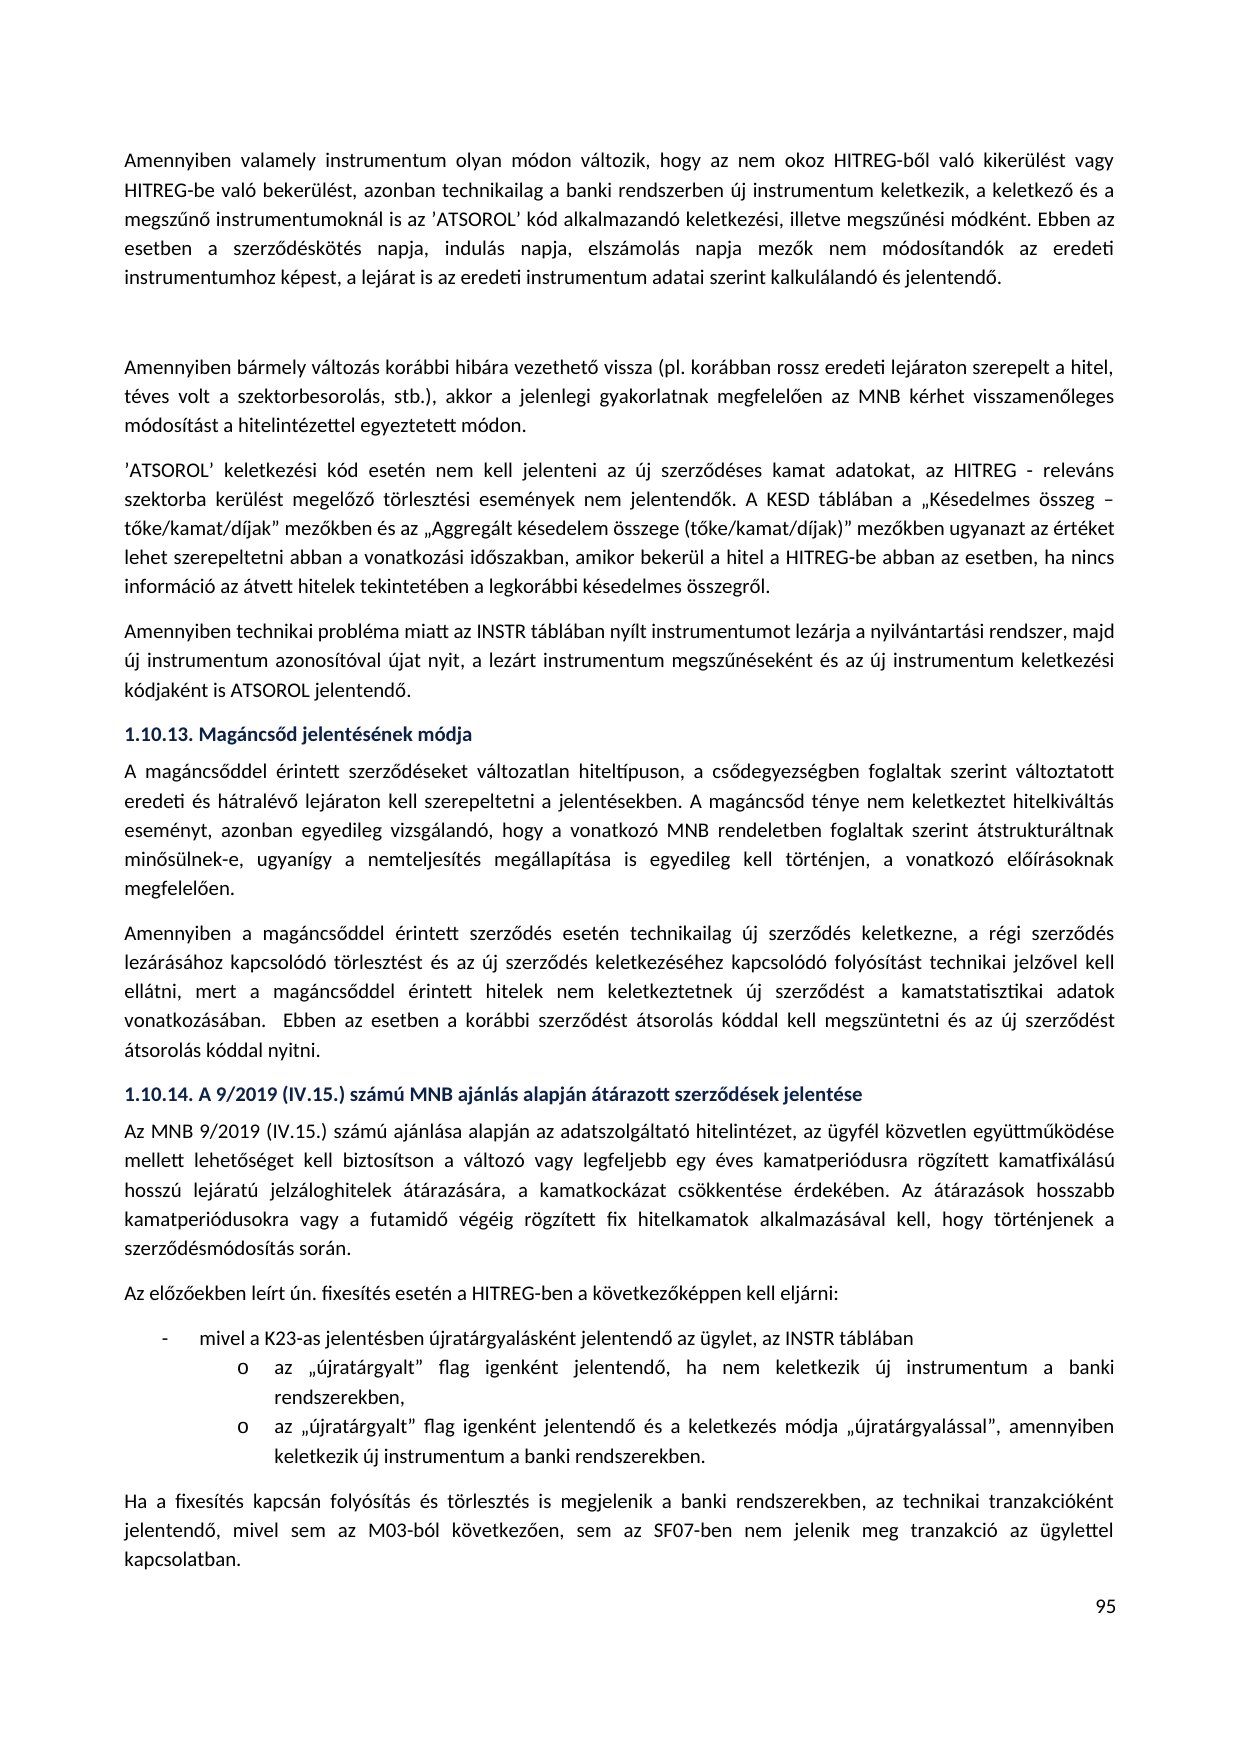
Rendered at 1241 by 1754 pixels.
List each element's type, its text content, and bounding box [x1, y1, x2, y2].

text ’ATSOROL’ keletkezési kód esetén nem kell jelenteni az új szerződéses kamat adatokat, az HITREG - releváns szektorba kerülést megelőző törlesztési események nem jelentendők. A KESD táblában a „Késedelmes összeg – tőke/kamat/díjak” mezőkben és az „Aggregált késedelem összege (tőke/kamat/díjak)” mezőkben ugyanazt az értéket lehet szerepeltetni abban a vonatkozási időszakban, amikor bekerül a hitel a HITREG-be abban az esetben, ha nincs információ az átvett hitelek tekintetében a legkorábbi késedelmes összegről. [124, 457, 1116, 599]
text Amennyiben a magáncsőddel érintett szerződés esetén technikailag új szerződés keletkezne, a régi szerződés lezárásához kapcsolódó törlesztést és az új szerződés keletkezéséhez kapcsolódó folyósítást technikai jelzővel kell ellátni, mert a magáncsőddel érintett hitelek nem keletkeztetnek új szerződést a kamatstatisztikai adatok vonatkozásában. Ebben az esetben a korábbi szerződést átsorolás kóddal kell megszüntetni és az új szerződést átsorolás kóddal nyitni. [124, 920, 1116, 1062]
text A magáncsőddel érintett szerződéseket változatlan hiteltípuson, a csődegyezségben foglaltak szerint változtatott eredeti és hátralévő lejáraton kell szerepeltetni a jelentésekben. A magáncsőd ténye nem keletkeztet hitelkiváltás eseményt, azonban egyedileg vizsgálandó, hogy a vonatkozó MNB rendeletben foglaltak szerint átstrukturáltnak minősülnek-e, ugyanígy a nemteljesítés megállapítása is egyedileg kell történjen, a vonatkozó előírásoknak megfelelően. [124, 759, 1116, 901]
list az „újratárgyalt” flag igenként jelentendő, ha nem keletkezik új instrumentum a banki rendszerekben, [237, 1354, 1116, 1409]
text Ha a fixesítés kapcsán folyósítás és törlesztés is megjelenik a banki rendszerekben, az technikai tranzakcióként jelentendő, mivel sem az M03-ból következően, sem az SF07-ben nem jelenik meg tranzakció az ügylettel kapcsolatban. [124, 1488, 1116, 1572]
text Amennyiben bármely változás korábbi hibára vezethető vissza (pl. korábban rossz eredeti lejáraton szerepelt a hitel, téves volt a szektorbesorolás, stb.), akkor a jelenlegi gyakorlatnak megfelelően az MNB kérhet visszamenőleges módosítást a hitelintézettel egyeztetett módon. [124, 354, 1116, 438]
subtitle A 9/2019 (IV.15.) számú MNB ajánlás alapján átárazott szerződések jelentése [124, 1082, 1116, 1107]
text Az előzőekben leírt ún. fixesítés esetén a HITREG-ben a következőképpen kell eljárni: [124, 1280, 1116, 1305]
list mivel a K23-as jelentésben újratárgyalásként jelentendő az ügylet, az INSTR táblában [162, 1325, 1116, 1350]
text Amennyiben technikai probléma miatt az INSTR táblában nyílt instrumentumot lezárja a nyilvántartási rendszer, majd új instrumentum azonosítóval újat nyit, a lezárt instrumentum megszűnéseként és az új instrumentum keletkezési kódjaként is ATSOROL jelentendő. [124, 618, 1116, 702]
list az „újratárgyalt” flag igenként jelentendő és a keletkezés módja „újratárgyalással”, amennyiben keletkezik új instrumentum a banki rendszerekben. [237, 1413, 1116, 1469]
subtitle Magáncsőd jelentésének módja [124, 722, 1116, 747]
text Az MNB 9/2019 (IV.15.) számú ajánlása alapján az adatszolgáltató hitelintézet, az ügyfél közvetlen együttműködése mellett lehetőséget kell biztosítson a változó vagy legfeljebb egy éves kamatperiódusra rögzített kamatfixálású hosszú lejáratú jelzáloghitelek átárazására, a kamatkockázat csökkentése érdekében. Az átárazások hosszabb kamatperiódusokra vagy a futamidő végéig rögzített fix hitelkamatok alkalmazásával kell, hogy történjenek a szerződésmódosítás során. [124, 1118, 1116, 1261]
text Amennyiben valamely instrumentum olyan módon változik, hogy az nem okoz HITREG-ből való kikerülést vagy HITREG-be való bekerülést, azonban technikailag a banki rendszerben új instrumentum keletkezik, a keletkező és a megszűnő instrumentumoknál is az ’ATSOROL’ kód alkalmazandó keletkezési, illetve megszűnési módként. Ebben az esetben a szerződéskötés napja, indulás napja, elszámolás napja mezők nem módosítandók az eredeti instrumentumhoz képest, a lejárat is az eredeti instrumentum adatai szerint kalkulálandó és jelentendő. [124, 148, 1116, 290]
